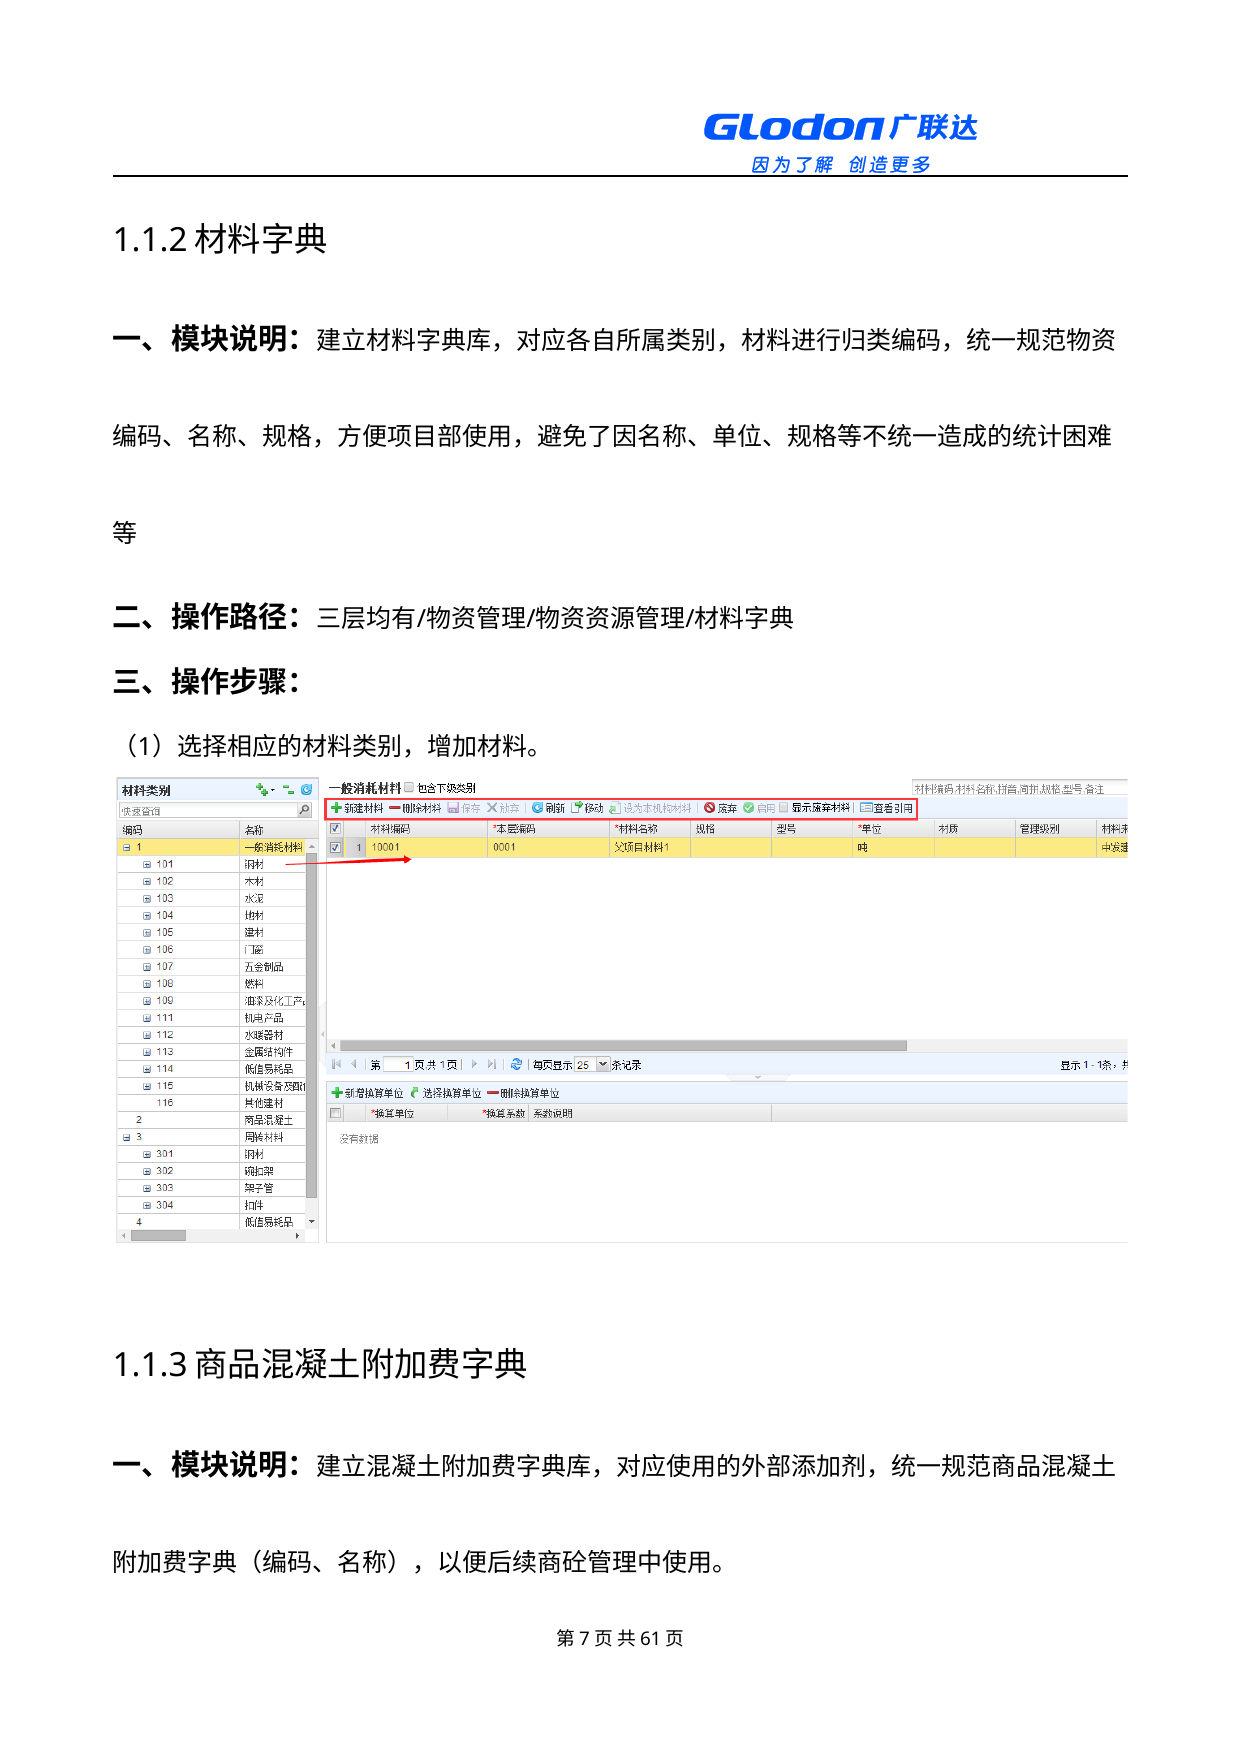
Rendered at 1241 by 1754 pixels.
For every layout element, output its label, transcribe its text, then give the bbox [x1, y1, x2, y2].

picture [112, 777, 1128, 1247]
text （1）选择相应的材料类别，增加材料。 [112, 712, 1128, 777]
text 一、模块说明：建立材料字典库，对应各自所属类别，材料进行归类编码，统一规范物资编码、名称、规格，方便项目部使用，避免了因名称、单位、规格等不统一造成的统计困难等 [112, 304, 1128, 564]
text 一、模块说明：建立混凝土附加费字典库，对应使用的外部添加剂，统一规范商品混凝土附加费字典（编码、名称），以便后续商砼管理中使用。 [112, 1430, 1128, 1593]
text 二、操作路径：三层均有/物资管理/物资资源管理/材料字典 [112, 582, 1128, 647]
text 三、操作步骤： [112, 647, 1128, 712]
subtitle 1.1.3商品混凝土附加费字典 [112, 1330, 1128, 1395]
subtitle 1.1.2材料字典 [112, 204, 1128, 269]
